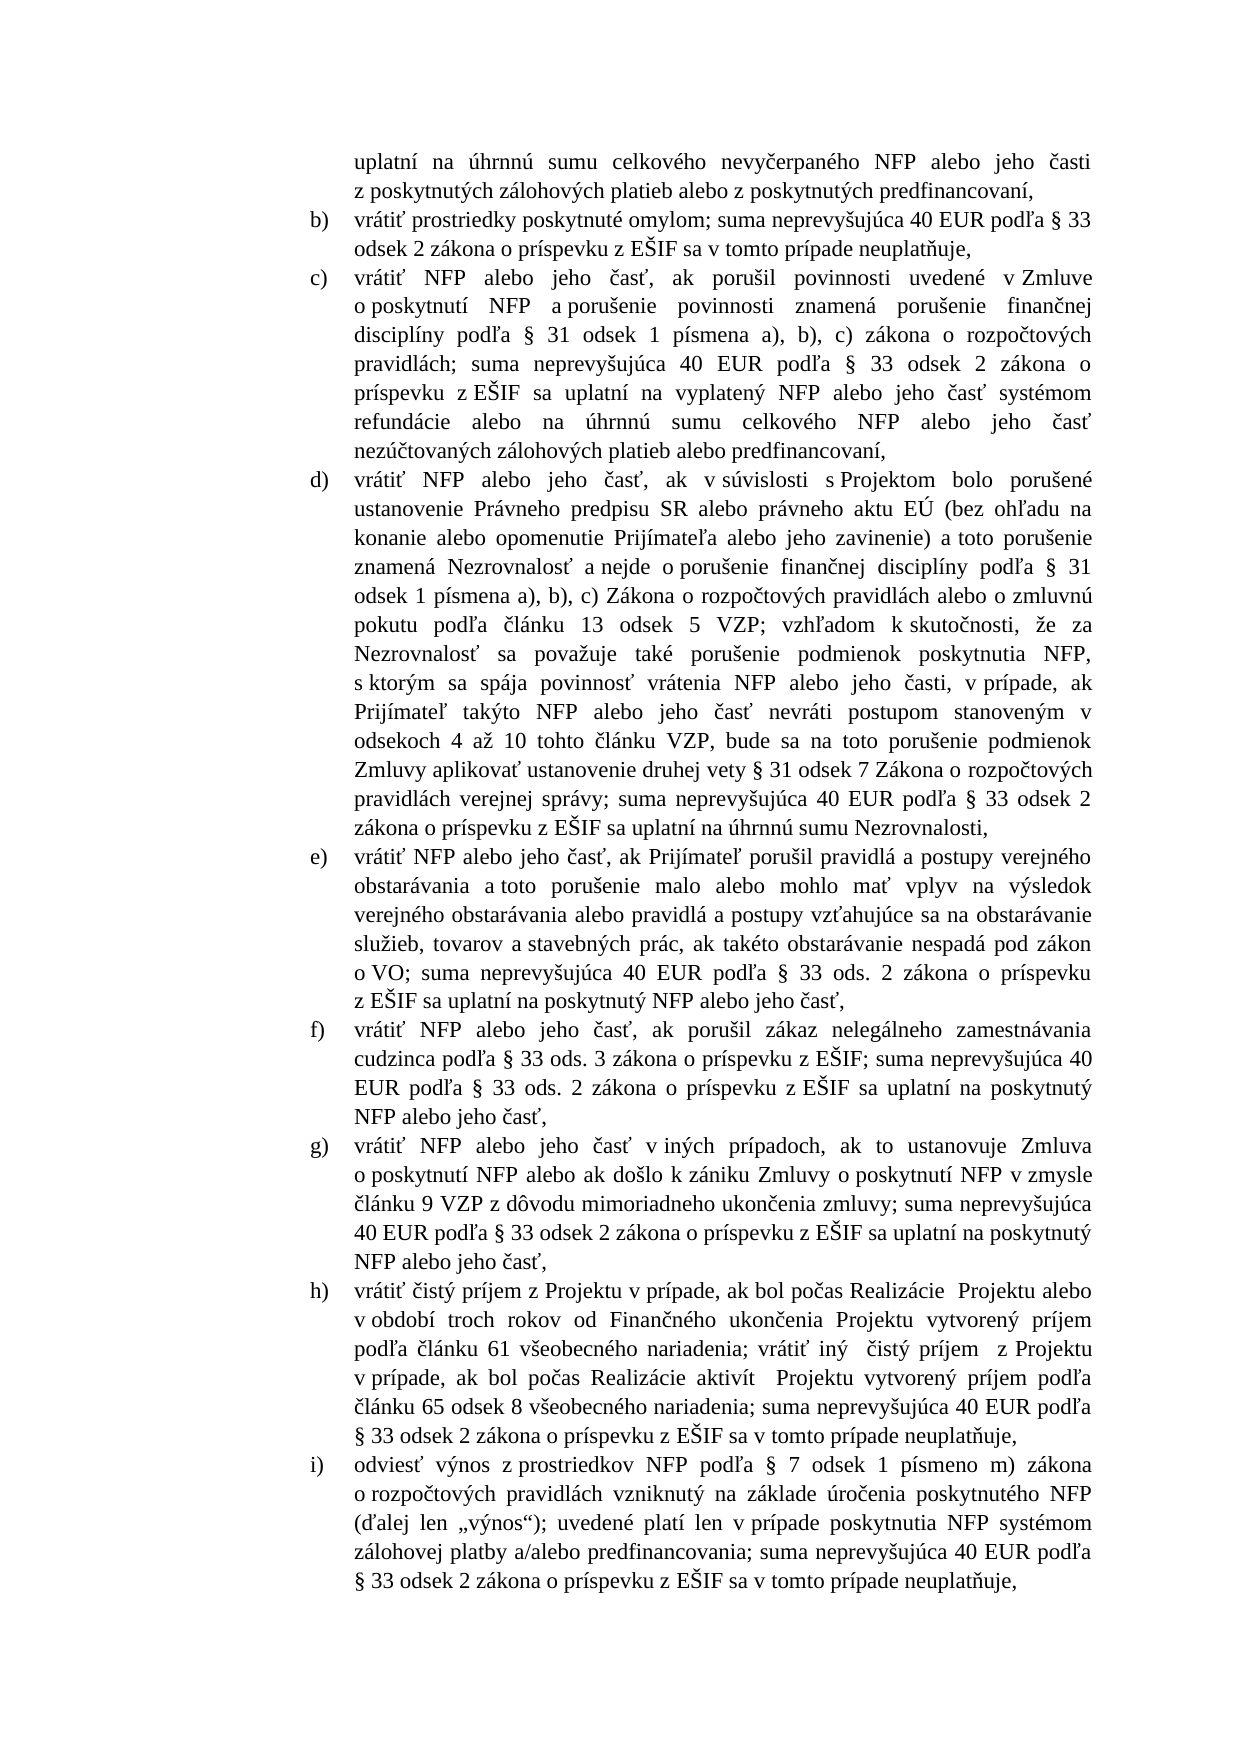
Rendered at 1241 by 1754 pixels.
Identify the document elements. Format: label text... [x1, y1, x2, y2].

list vrátiť NFP alebo jeho časť, ak Prijímateľ porušil pravidlá a postupy verejného obstarávania a toto porušenie malo alebo mohlo mať vplyv na výsledok verejného obstarávania alebo pravidlá a postupy vzťahujúce sa na obstarávanie služieb, tovarov a stavebných prác, ak takéto obstarávanie nespadá pod zákon o VO; suma neprevyšujúca 40 EUR podľa § 33 ods. 2 zákona o príspevku z EŠIF sa uplatní na poskytnutý NFP alebo jeho časť, [310, 843, 1092, 1014]
list vrátiť NFP alebo jeho časť, ak porušil zákaz nelegálneho zamestnávania cudzinca podľa § 33 ods. 3 zákona o príspevku z EŠIF; suma neprevyšujúca 40 EUR podľa § 33 ods. 2 zákona o príspevku z EŠIF sa uplatní na poskytnutý NFP alebo jeho časť, [310, 1016, 1092, 1130]
list vrátiť NFP alebo jeho časť, ak porušil povinnosti uvedené v Zmluve o poskytnutí NFP a porušenie povinnosti znamená porušenie finančnej disciplíny podľa § 31 odsek 1 písmena a), b), c) zákona o rozpočtových pravidlách; suma neprevyšujúca 40 EUR podľa § 33 odsek 2 zákona o príspevku z EŠIF sa uplatní na vyplatený NFP alebo jeho časť systémom refundácie alebo na úhrnnú sumu celkového NFP alebo jeho časť nezúčtovaných zálohových platieb alebo predfinancovaní, [310, 263, 1092, 464]
list vrátiť NFP alebo jeho časť, ak v súvislosti s Projektom bolo porušené ustanovenie Právneho predpisu SR alebo právneho aktu EÚ (bez ohľadu na konanie alebo opomenutie Prijímateľa alebo jeho zavinenie) a toto porušenie znamená Nezrovnalosť a nejde o porušenie finančnej disciplíny podľa § 31 odsek 1 písmena a), b), c) Zákona o rozpočtových pravidlách alebo o zmluvnú pokutu podľa článku 13 odsek 5 VZP; vzhľadom k skutočnosti, že za Nezrovnalosť sa považuje také porušenie podmienok poskytnutia NFP, s ktorým sa spája povinnosť vrátenia NFP alebo jeho časti, v prípade, ak Prijímateľ takýto NFP alebo jeho časť nevráti postupom stanoveným v odsekoch 4 až 10 tohto článku VZP, bude sa na toto porušenie podmienok Zmluvy aplikovať ustanovenie druhej vety § 31 odsek 7 Zákona o rozpočtových pravidlách verejnej správy; suma neprevyšujúca 40 EUR podľa § 33 odsek 2 zákona o príspevku z EŠIF sa uplatní na úhrnnú sumu Nezrovnalosti, [310, 466, 1092, 840]
list vrátiť čistý príjem z Projektu v prípade, ak bol počas Realizácie Projektu alebo v období troch rokov od Finančného ukončenia Projektu vytvorený príjem podľa článku 61 všeobecného nariadenia; vrátiť iný čistý príjem z Projektu v prípade, ak bol počas Realizácie aktivít Projektu vytvorený príjem podľa článku 65 odsek 8 všeobecného nariadenia; suma neprevyšujúca 40 EUR podľa § 33 odsek 2 zákona o príspevku z EŠIF sa v tomto prípade neuplatňuje, [310, 1277, 1092, 1448]
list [310, 148, 1092, 203]
list vrátiť prostriedky poskytnuté omylom; suma neprevyšujúca 40 EUR podľa § 33 odsek 2 zákona o príspevku z EŠIF sa v tomto prípade neuplatňuje, [310, 206, 1092, 261]
list vrátiť NFP alebo jeho časť v iných prípadoch, ak to ustanovuje Zmluva o poskytnutí NFP alebo ak došlo k zániku Zmluvy o poskytnutí NFP v zmysle článku 9 VZP z dôvodu mimoriadneho ukončenia zmluvy; suma neprevyšujúca 40 EUR podľa § 33 odsek 2 zákona o príspevku z EŠIF sa uplatní na poskytnutý NFP alebo jeho časť, [310, 1132, 1092, 1274]
list odviesť výnos z prostriedkov NFP podľa § 7 odsek 1 písmeno m) zákona o rozpočtových pravidlách vzniknutý na základe úročenia poskytnutého NFP (ďalej len „výnos“); uvedené platí len v prípade poskytnutia NFP systémom zálohovej platby a/alebo predfinancovania; suma neprevyšujúca 40 EUR podľa § 33 odsek 2 zákona o príspevku z EŠIF sa v tomto prípade neuplatňuje, [310, 1451, 1092, 1593]
